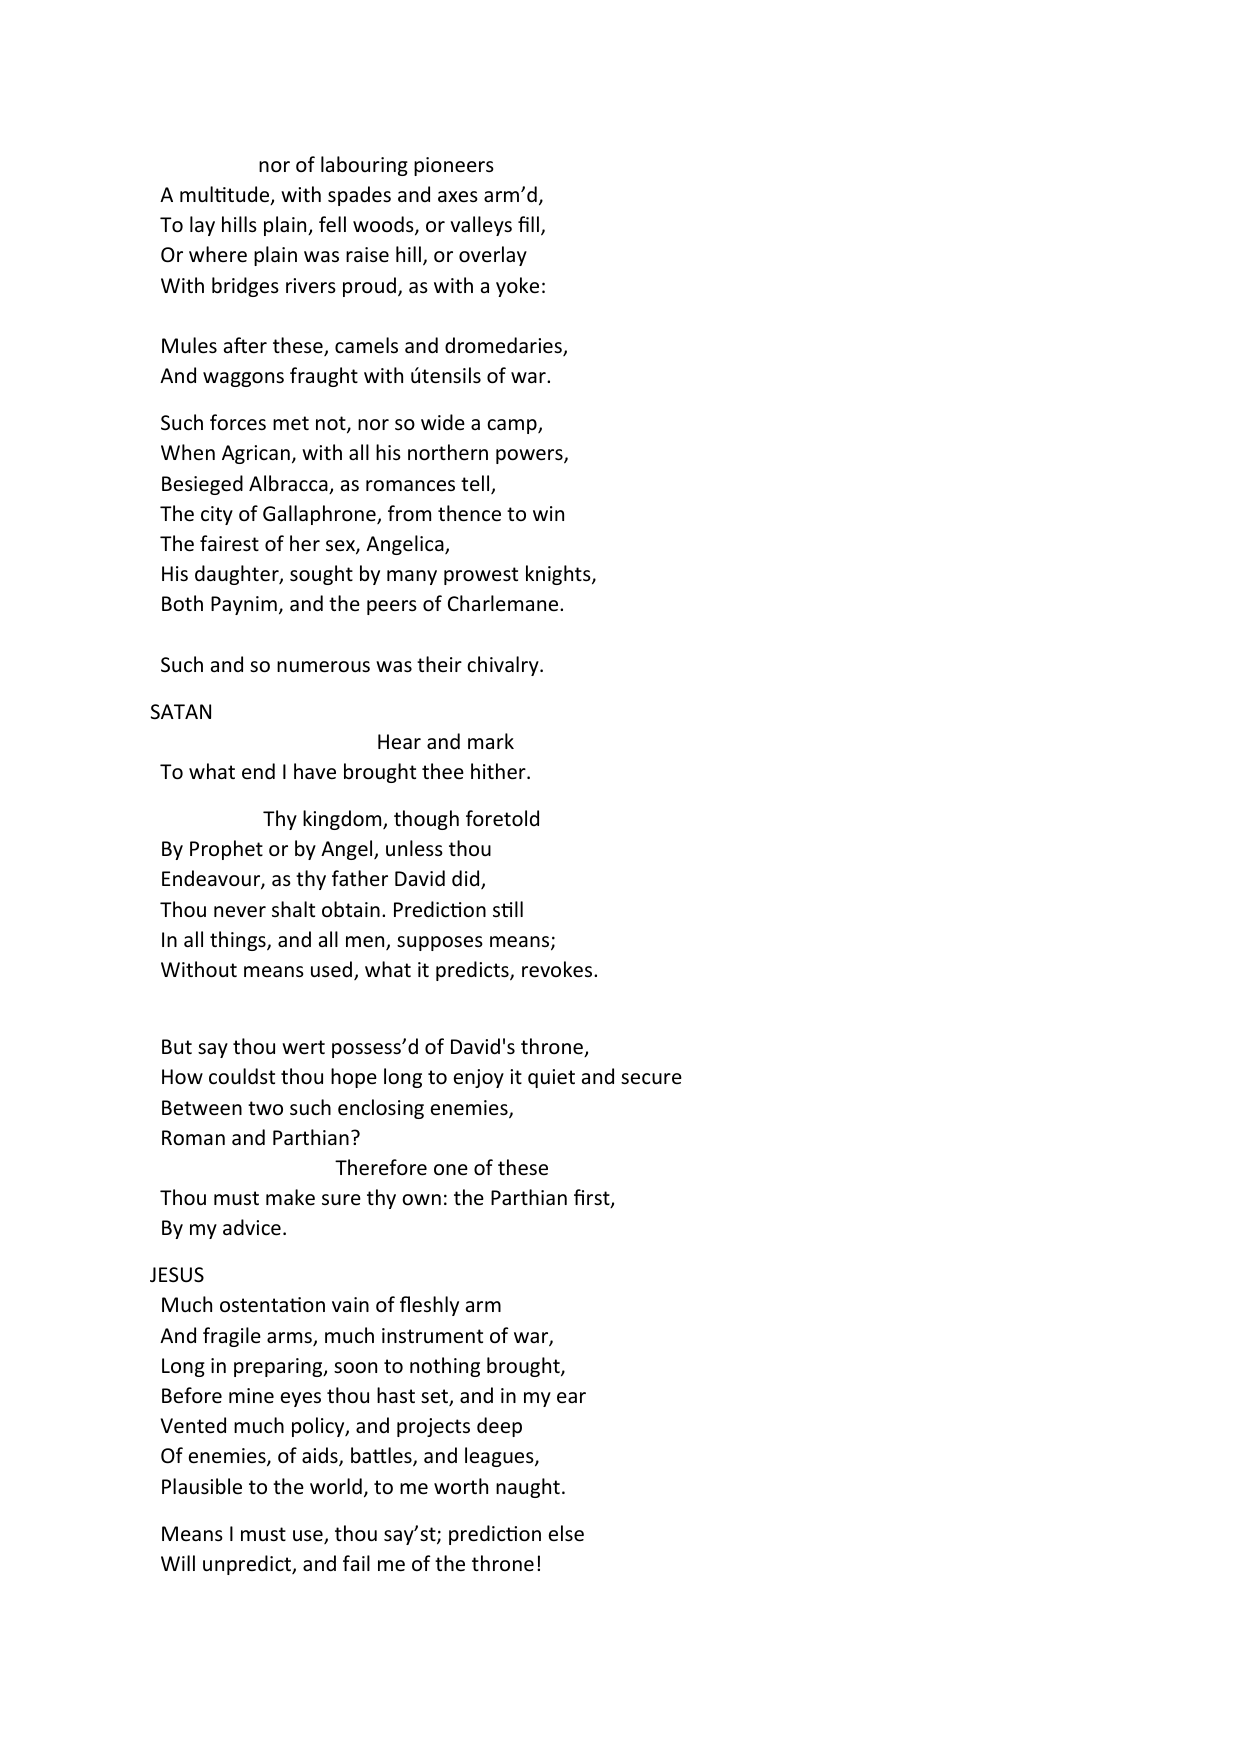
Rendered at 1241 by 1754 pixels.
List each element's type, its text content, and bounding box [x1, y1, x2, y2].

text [150, 1519, 1090, 1577]
text But say thou wert possess’d of David's throne, How couldst thou hope long to enjoy it quiet and secure Between two such enclosing enemies, Roman and Parthian? Therefore one of these Thou must make sure thy own: the Parthian first, By my advice. [150, 1002, 1090, 1242]
text Such forces met not, nor so wide a camp, When Agrican, with all his northern powers, Besieged Albracca, as romances tell, The city of Gallaphrone, from thence to win The fairest of her sex, Angelica, His daughter, sought by many prowest knights, Both Paynim, and the peers of Charlemane. Such and so numerous was their chivalry. [150, 408, 1090, 678]
text SATAN Hear and mark To what end I have brought thee hither. [150, 697, 1090, 785]
text nor of labouring pioneers A multitude, with spades and axes arm’d, To lay hills plain, fell woods, or valleys fill, Or where plain was raise hill, or overlay With bridges rivers proud, as with a yoke: Mules after these, camels and dromedaries, And waggons fraught with útensils of war. [150, 150, 1090, 389]
text Thy kingdom, though foretold By Prophet or by Angel, unless thou Endeavour, as thy father David did, Thou never shalt obtain. Prediction still In all things, and all men, supposes means; Without means used, what it predicts, revokes. [150, 804, 1090, 983]
text JESUS Much ostentation vain of fleshly arm And fragile arms, much instrument of war, Long in preparing, soon to nothing brought, Before mine eyes thou hast set, and in my ear Vented much policy, and projects deep Of enemies, of aids, battles, and leagues, Plausible to the world, to me worth naught. [150, 1260, 1090, 1500]
